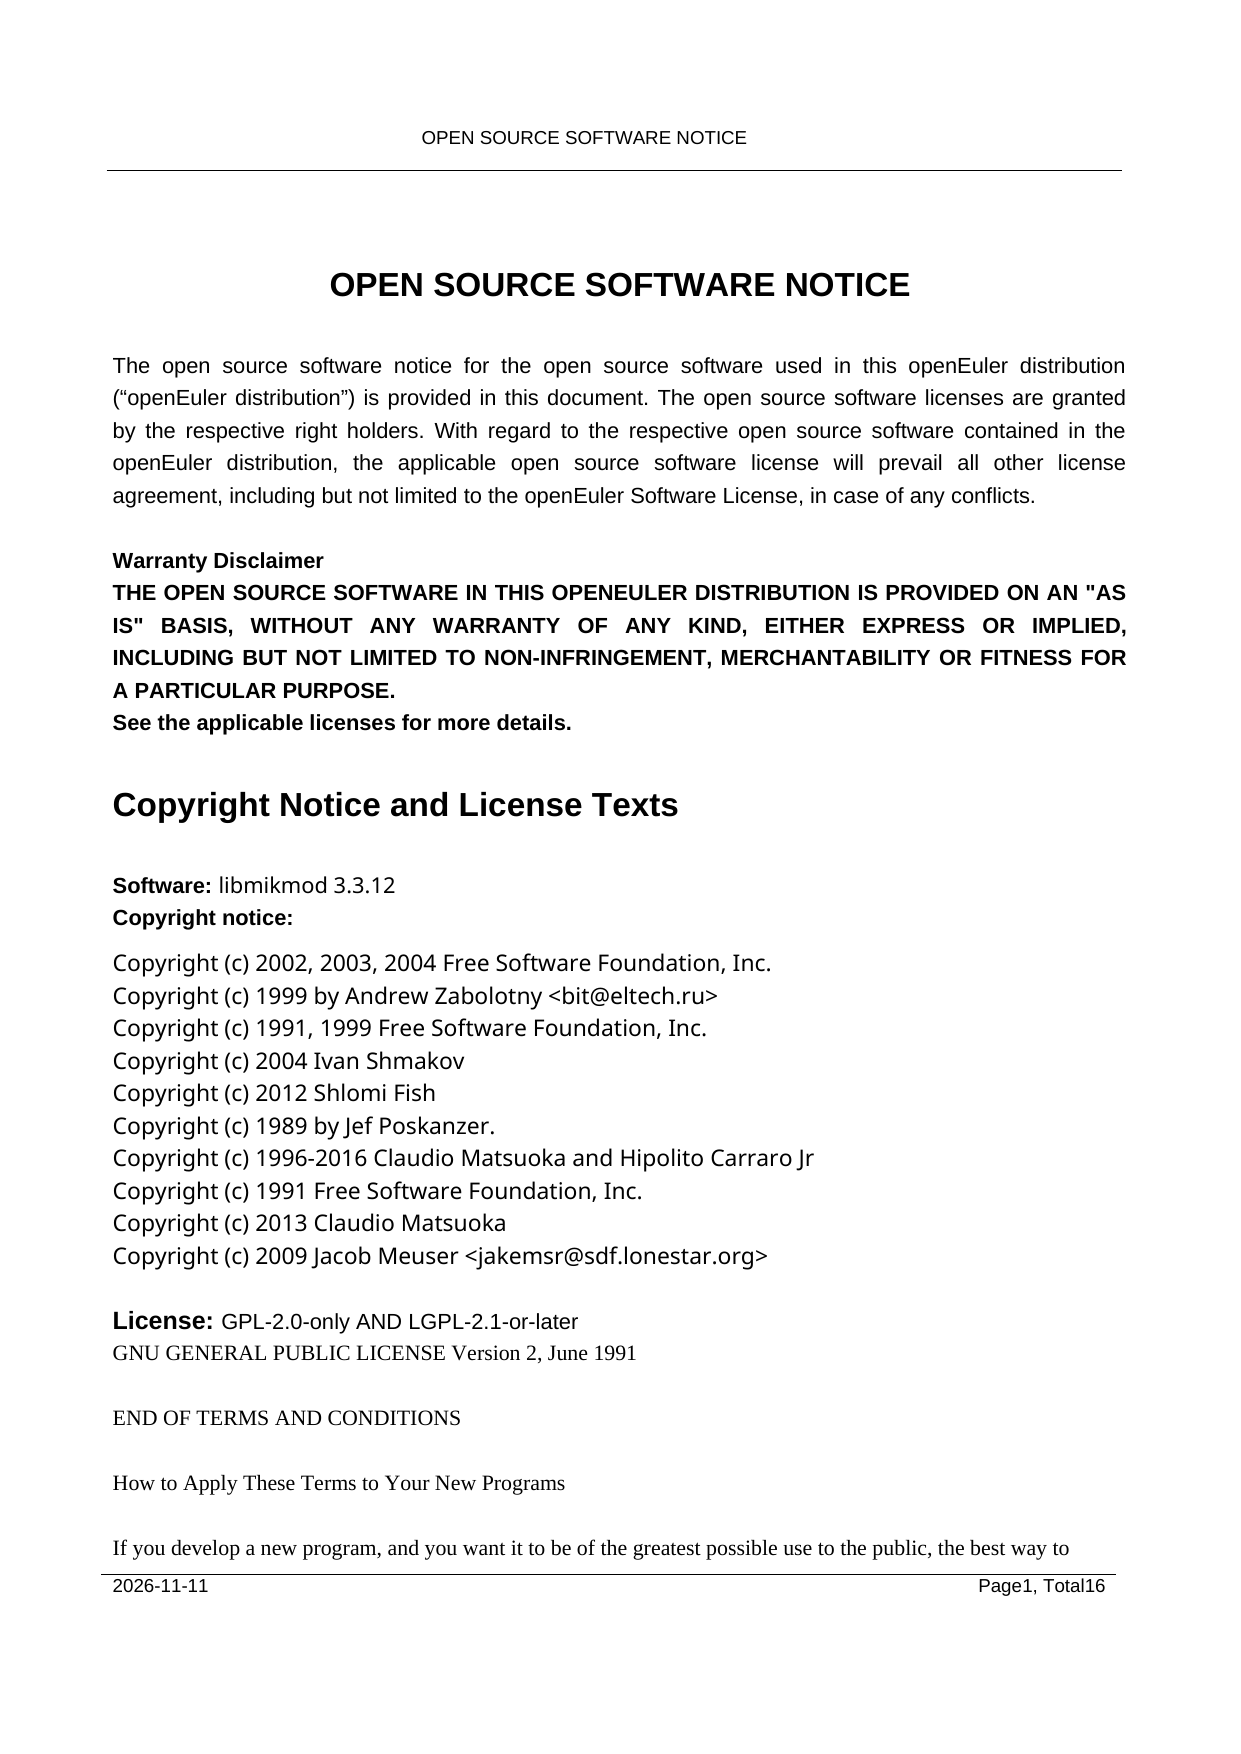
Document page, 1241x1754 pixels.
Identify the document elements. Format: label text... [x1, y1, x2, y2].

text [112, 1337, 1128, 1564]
text License: GPL-2.0-only AND LGPL-2.1-or-later [112, 1304, 1128, 1337]
text Warranty Disclaimer [112, 544, 1128, 576]
text The open source software notice for the open source software used in this openEuler distribution (“openEuler distribution”) is provided in this document. The open source software licenses are granted by the respective right holders. With regard to the respective open source software contained in the openEuler distribution, the applicable open source software license will prevail all other license agreement, including but not limited to the openEuler Software License, in case of any conflicts. [112, 349, 1128, 511]
text OPEN SOURCE SOFTWARE NOTICE [112, 251, 1128, 316]
text Copyright notice: [112, 901, 1128, 934]
text THE OPEN SOURCE SOFTWARE IN THIS OPENEULER DISTRIBUTION IS PROVIDED ON AN "AS IS" BASIS, WITHOUT ANY WARRANTY OF ANY KIND, EITHER EXPRESS OR IMPLIED, INCLUDING BUT NOT LIMITED TO NON-INFRINGEMENT, MERCHANTABILITY OR FITNESS FOR A PARTICULAR PURPOSE. See the applicable licenses for more details. [112, 576, 1128, 739]
title Software: libmikmod 3.3.12 [112, 869, 1128, 901]
text Copyright Notice and License Texts [112, 771, 1128, 836]
text Copyright (c) 2002, 2003, 2004 Free Software Foundation, Inc. Copyright (c) 1999 by Andrew Zabolotny <bit@eltech.ru> Copyright (c) 1991, 1999 Free Software Foundation, Inc. Copyright (c) 2004 Ivan Shmakov Copyright (c) 2012 Shlomi Fish Copyright (c) 1989 by Jef Poskanzer. Copyright (c) 1996-2016 Claudio Matsuoka and Hipolito Carraro Jr Copyright (c) 1991 Free Software Foundation, Inc. Copyright (c) 2013 Claudio Matsuoka Copyright (c) 2009 Jacob Meuser <jakemsr@sdf.lonestar.org> [112, 947, 1128, 1304]
